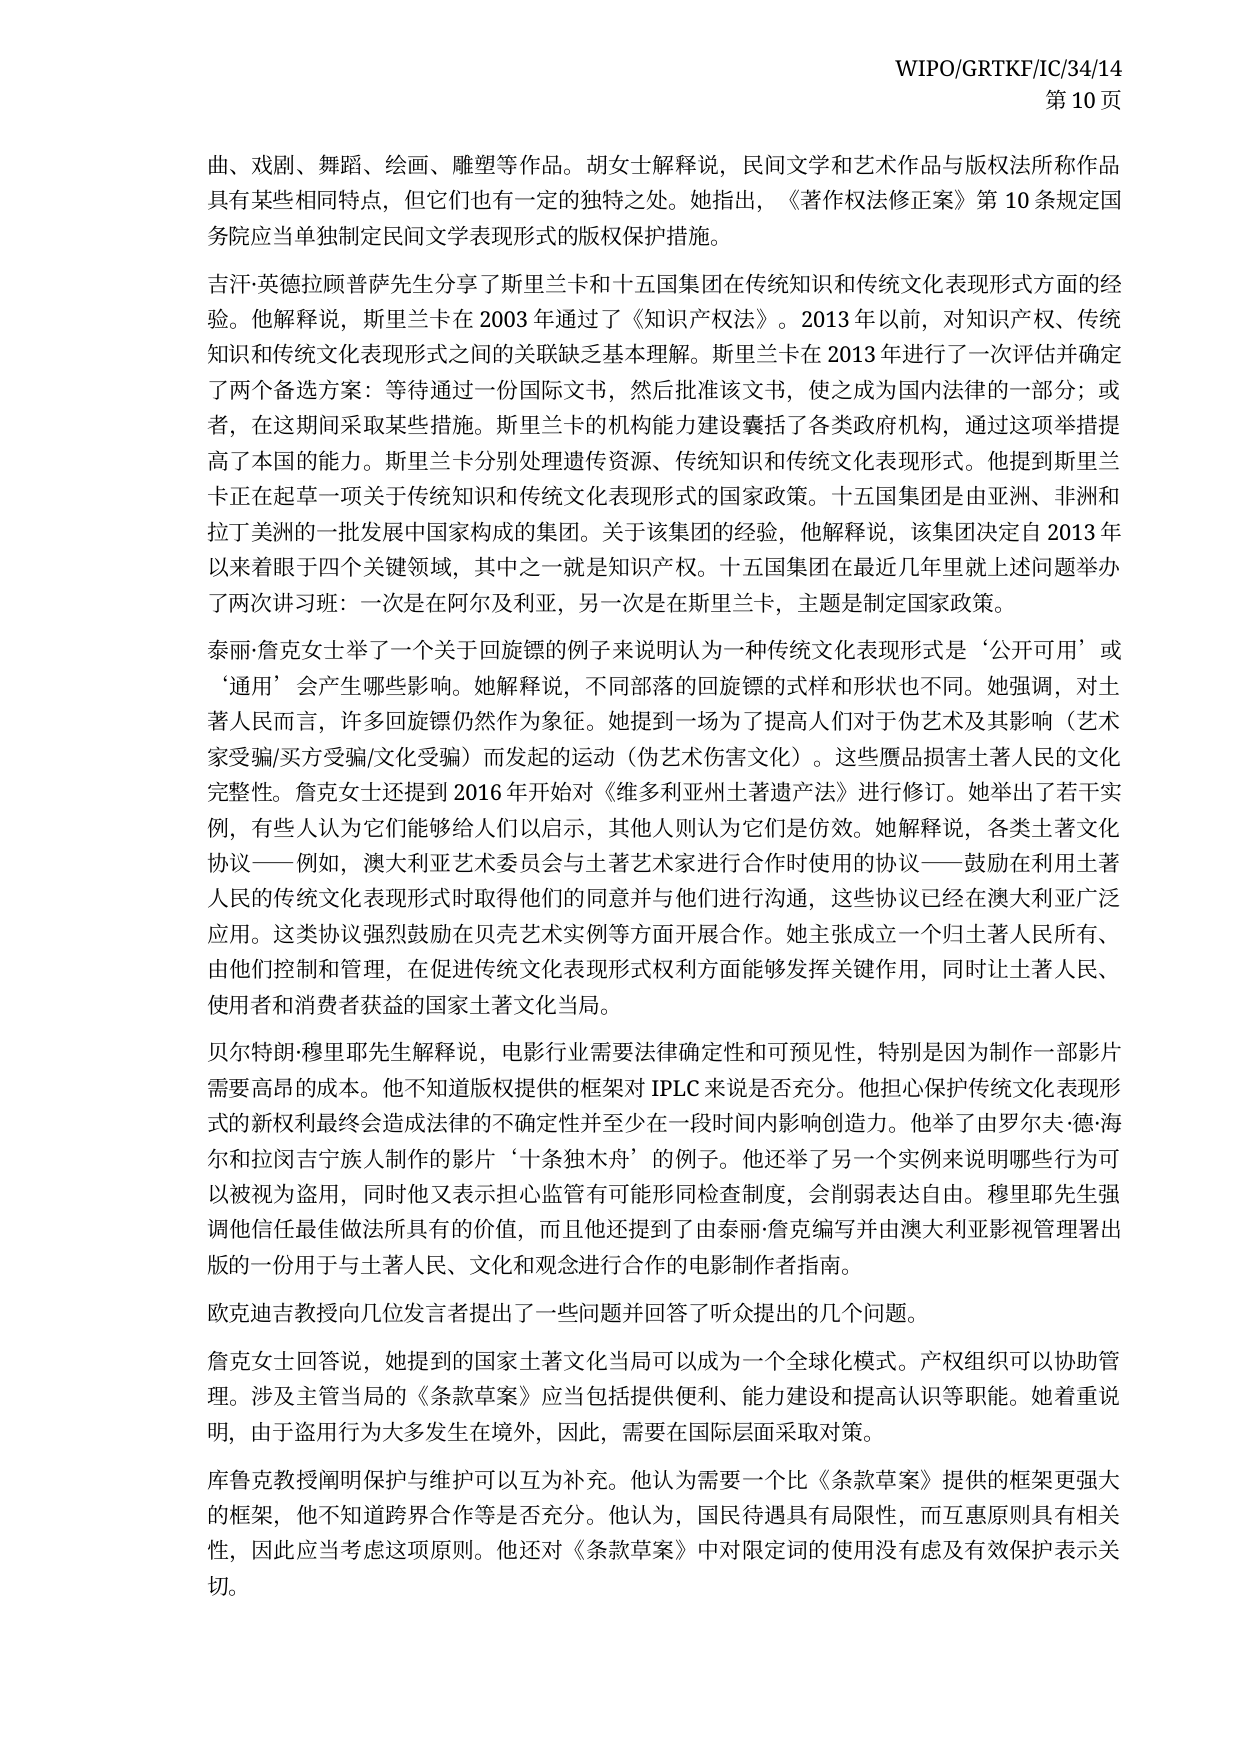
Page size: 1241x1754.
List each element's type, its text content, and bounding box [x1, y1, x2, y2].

text 欧克迪吉教授向几位发言者提出了一些问题并回答了听众提出的几个问题。 [207, 1292, 1122, 1328]
text 贝尔特朗·穆里耶先生解释说，电影行业需要法律确定性和可预见性，特别是因为制作一部影片需要高昂的成本。他不知道版权提供的框架对IPLC来说是否充分。他担心保护传统文化表现形式的新权利最终会造成法律的不确定性并至少在一段时间内影响创造力。他举了由罗尔夫·德·海尔和拉闵吉宁族人制作的影片‘十条独木舟’的例子。他还举了另一个实例来说明哪些行为可以被视为盗用，同时他又表示担心监管有可能形同检查制度，会削弱表达自由。穆里耶先生强调他信任最佳做法所具有的价值，而且他还提到了由泰丽·詹克编写并由澳大利亚影视管理署出版的一份用于与土著人民、文化和观念进行合作的电影制作者指南。 [207, 1032, 1122, 1280]
text 吉汗·英德拉顾普萨先生分享了斯里兰卡和十五国集团在传统知识和传统文化表现形式方面的经验。他解释说，斯里兰卡在2003年通过了《知识产权法》。2013年以前，对知识产权、传统知识和传统文化表现形式之间的关联缺乏基本理解。斯里兰卡在2013年进行了一次评估并确定了两个备选方案：等待通过一份国际文书，然后批准该文书，使之成为国内法律的一部分；或者，在这期间采取某些措施。斯里兰卡的机构能力建设囊括了各类政府机构，通过这项举措提高了本国的能力。斯里兰卡分别处理遗传资源、传统知识和传统文化表现形式。他提到斯里兰卡正在起草一项关于传统知识和传统文化表现形式的国家政策。十五国集团是由亚洲、非洲和拉丁美洲的一批发展中国家构成的集团。关于该集团的经验，他解释说，该集团决定自2013年以来着眼于四个关键领域，其中之一就是知识产权。十五国集团在最近几年里就上述问题举办了两次讲习班：一次是在阿尔及利亚，另一次是在斯里兰卡，主题是制定国家政策。 [207, 263, 1122, 617]
text 库鲁克教授阐明保护与维护可以互为补充。他认为需要一个比《条款草案》提供的框架更强大的框架，他不知道跨界合作等是否充分。他认为，国民待遇具有局限性，而互惠原则具有相关性，因此应当考虑这项原则。他还对《条款草案》中对限定词的使用没有虑及有效保护表示关切。 [207, 1459, 1122, 1601]
text 詹克女士回答说，她提到的国家土著文化当局可以成为一个全球化模式。产权组织可以协助管理。涉及主管当局的《条款草案》应当包括提供便利、能力建设和提高认识等职能。她着重说明，由于盗用行为大多发生在境外，因此，需要在国际层面采取对策。 [207, 1340, 1122, 1446]
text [207, 144, 1122, 251]
text 泰丽·詹克女士举了一个关于回旋镖的例子来说明认为一种传统文化表现形式是‘公开可用’或‘通用’会产生哪些影响。她解释说，不同部落的回旋镖的式样和形状也不同。她强调，对土著人民而言，许多回旋镖仍然作为象征。她提到一场为了提高人们对于伪艺术及其影响（艺术家受骗/买方受骗/文化受骗）而发起的运动（伪艺术伤害文化）。这些赝品损害土著人民的文化完整性。詹克女士还提到2016年开始对《维多利亚州土著遗产法》进行修订。她举出了若干实例，有些人认为它们能够给人们以启示，其他人则认为它们是仿效。她解释说，各类土著文化协议——例如，澳大利亚艺术委员会与土著艺术家进行合作时使用的协议——鼓励在利用土著人民的传统文化表现形式时取得他们的同意并与他们进行沟通，这些协议已经在澳大利亚广泛应用。这类协议强烈鼓励在贝壳艺术实例等方面开展合作。她主张成立一个归土著人民所有、由他们控制和管理，在促进传统文化表现形式权利方面能够发挥关键作用，同时让土著人民、使用者和消费者获益的国家土著文化当局。 [207, 630, 1122, 1019]
